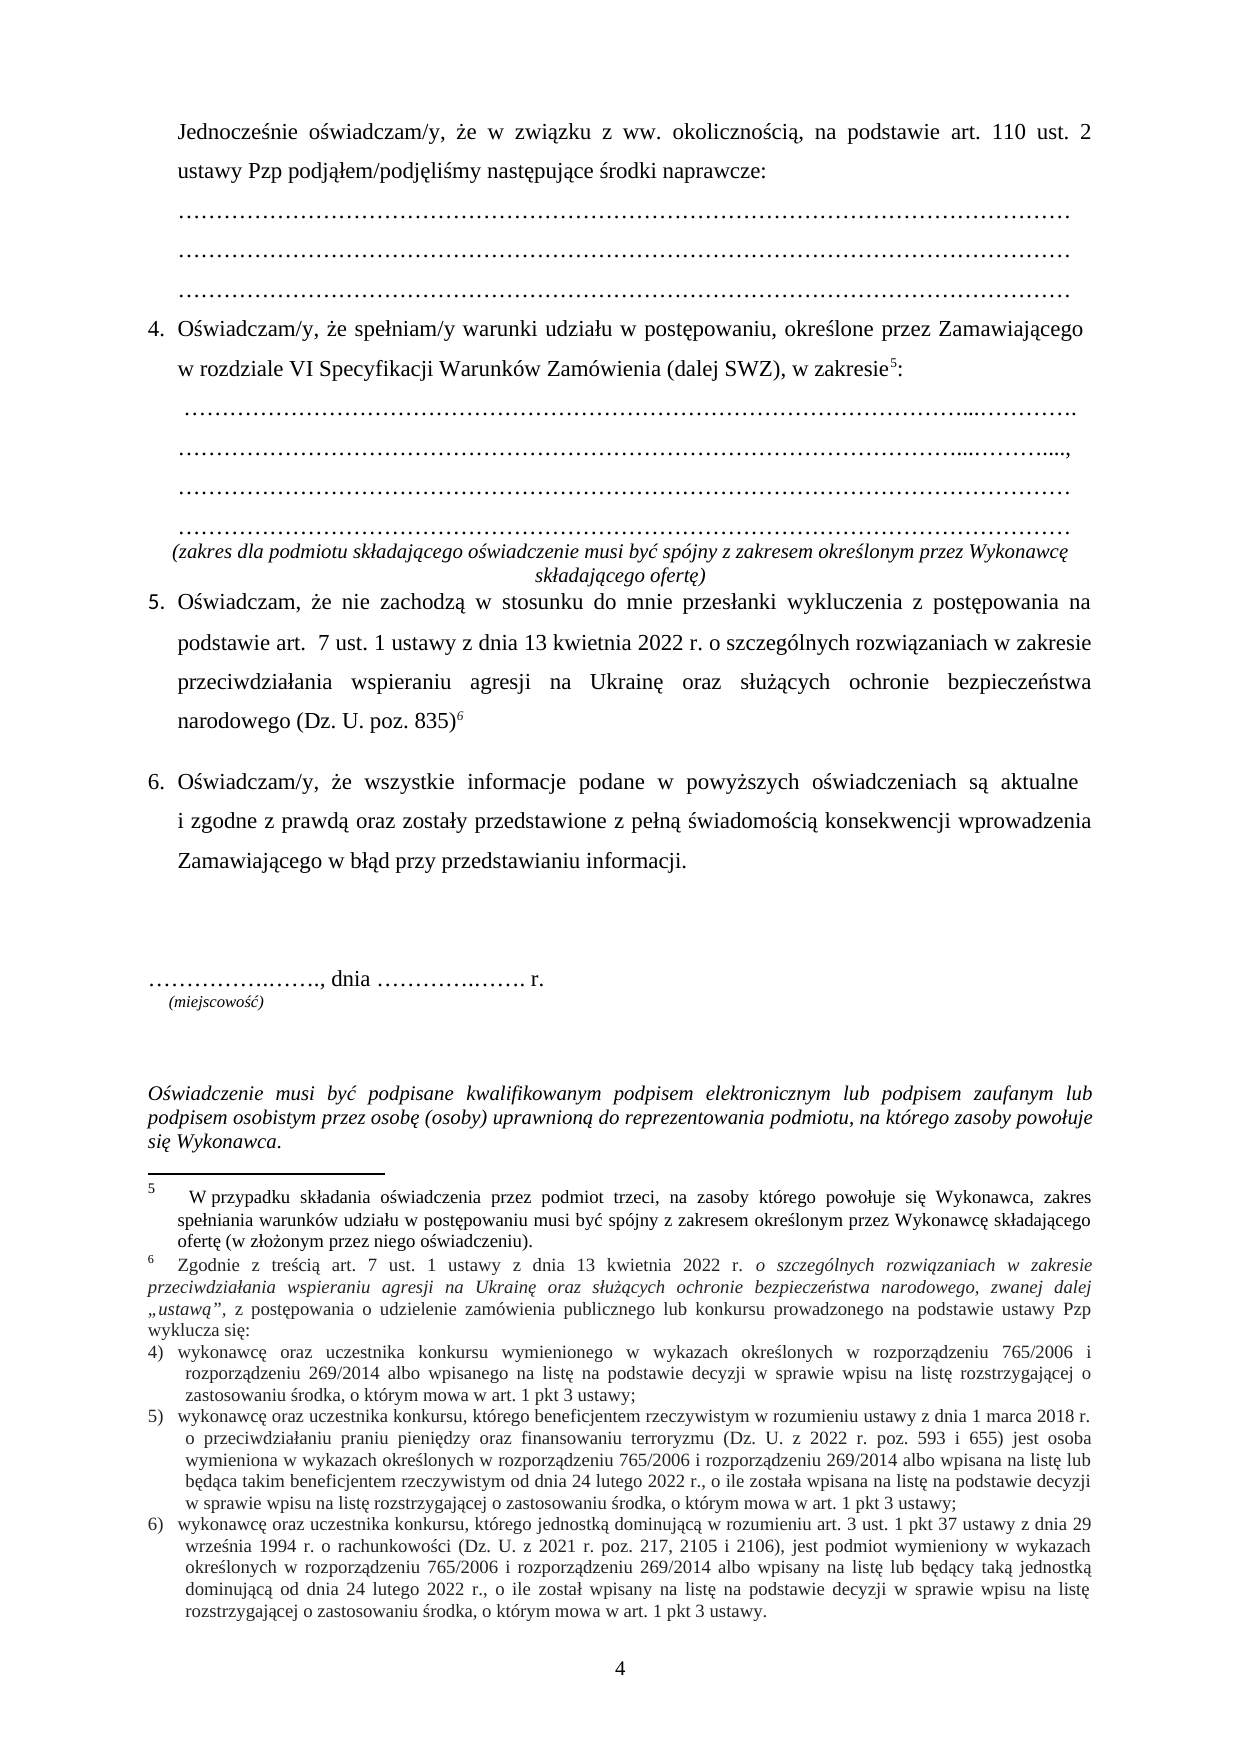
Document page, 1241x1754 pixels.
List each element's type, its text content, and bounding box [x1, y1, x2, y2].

text ……………………………………………………………………………………………………………………………………………………………………………………………………………………………………………………………………………………………………………………… [177, 197, 1093, 302]
text Jednocześnie oświadczam/y, że w związku z ww. okolicznością, na podstawie art. 110 ust. 2 ustawy Pzp podjąłem/podjęliśmy następujące środki naprawcze: [177, 118, 1093, 184]
text …………….……., dnia ………….……. r. [148, 965, 1093, 992]
list Oświadczam/y, że wszystkie informacje podane w powyższych oświadczeniach są aktualne i zgodne z prawdą oraz zostały przedstawione z pełną świadomością konsekwencji wprowadzenia Zamawiającego w błąd przy przedstawianiu informacji. [148, 768, 1093, 873]
text (zakres dla podmiotu składającego oświadczenie musi być spójny z zakresem określonym przez Wykonawcę składającego ofertę) [148, 539, 1093, 587]
text …………………………………………………………………………………………...………...., [177, 434, 1093, 460]
text …………………………………………………………………………………………...…………. [177, 394, 1093, 421]
text Oświadczenie musi być podpisane kwalifikowanym podpisem elektronicznym lub podpisem zaufanym lub podpisem osobistym przez osobę (osoby) uprawnioną do reprezentowania podmiotu, na którego zasoby powołuje się Wykonawca. [148, 1081, 1093, 1153]
text ……………………………………………………………………………………………………… [177, 473, 1093, 500]
text (miejscowość) [148, 992, 1093, 1011]
list Oświadczam/y, że spełniam/y warunki udziału w postępowaniu, określone przez Zamawiającego w rozdziale VI Specyfikacji Warunków Zamówienia (dalej SWZ), w zakresie: [148, 316, 1093, 381]
list Oświadczam, że nie zachodzą w stosunku do mnie przesłanki wykluczenia z postępowania na podstawie art. 7 ust. 1 ustawy z dnia 13 kwietnia 2022 r. o szczególnych rozwiązaniach w zakresie przeciwdziałania wspieraniu agresji na Ukrainę oraz służących ochronie bezpieczeństwa narodowego (Dz. U. poz. 835) [148, 587, 1093, 734]
text ……………………………………………………………………………………………………… [177, 513, 1093, 539]
